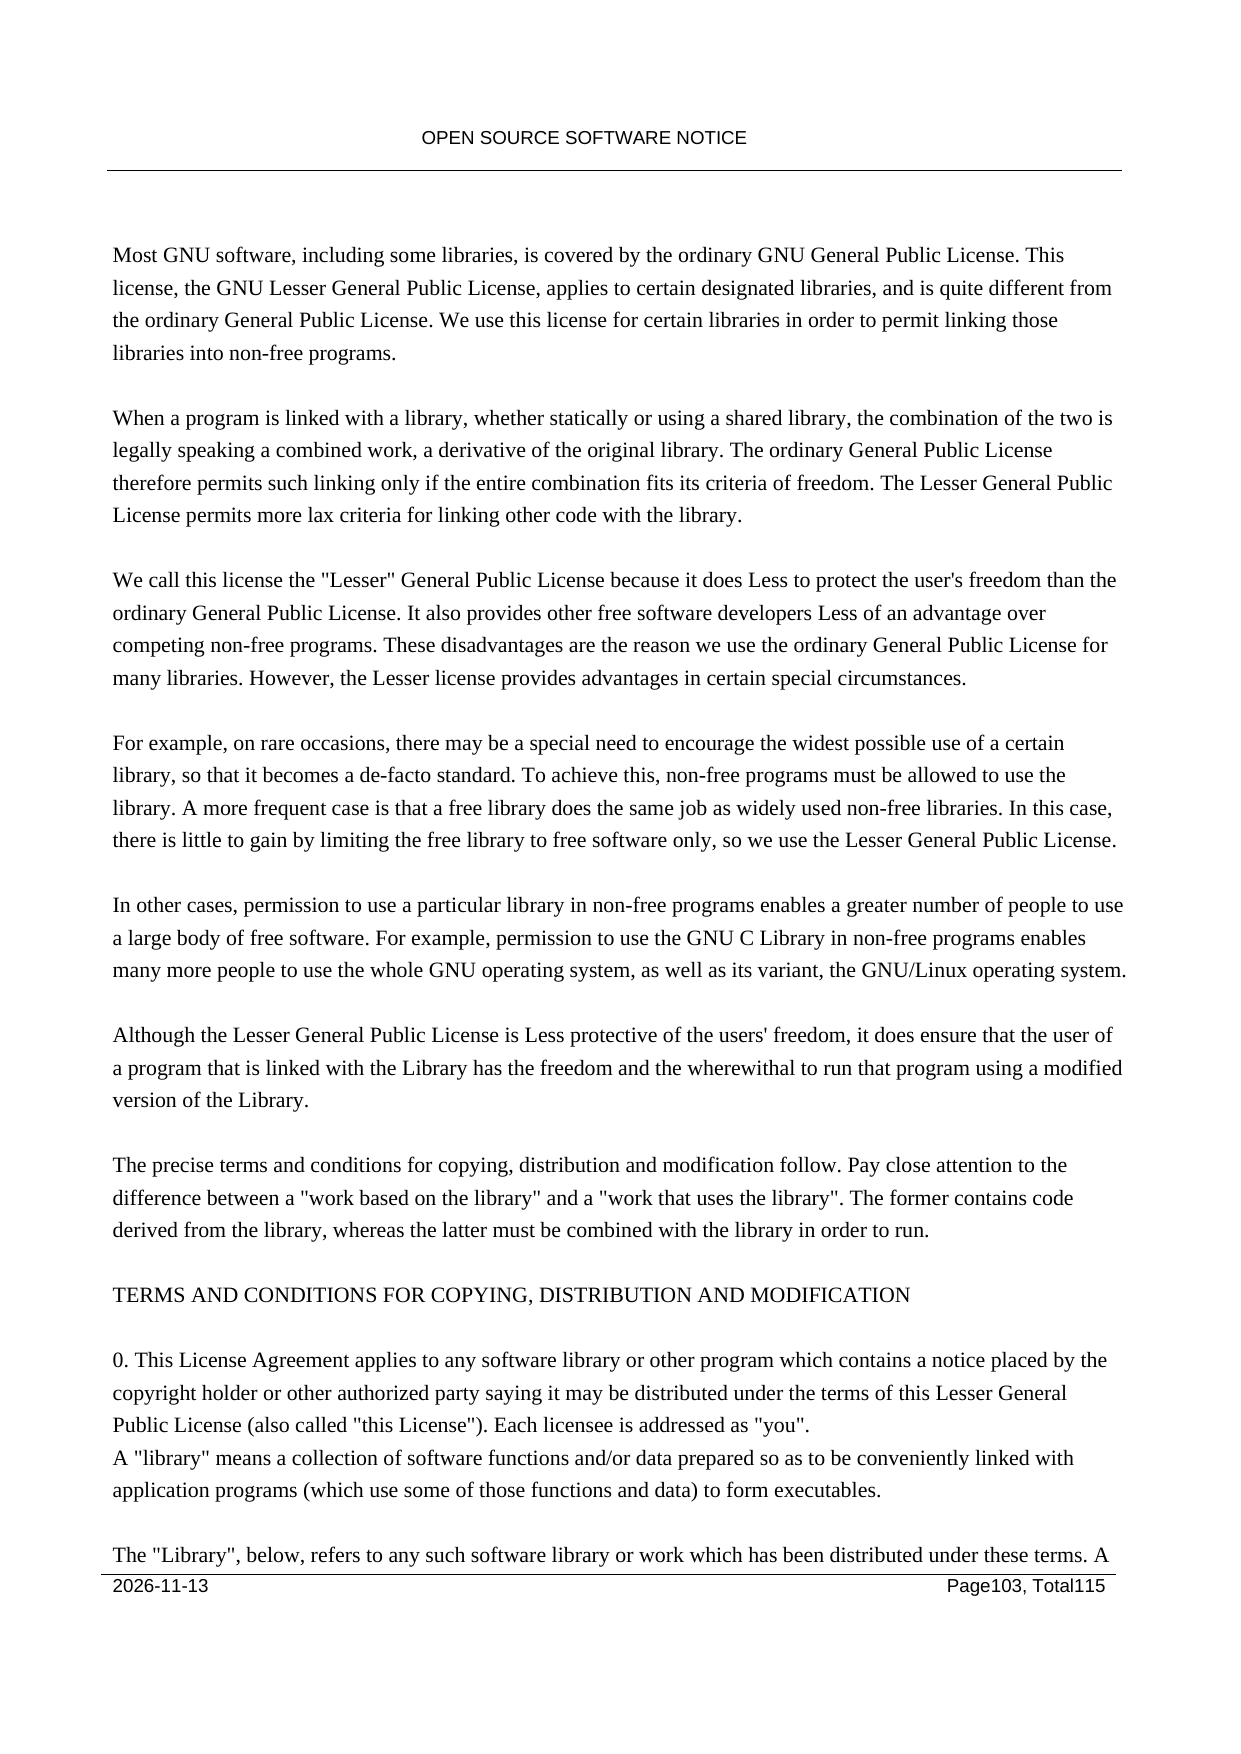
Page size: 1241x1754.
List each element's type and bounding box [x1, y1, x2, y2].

text [112, 206, 1128, 1571]
